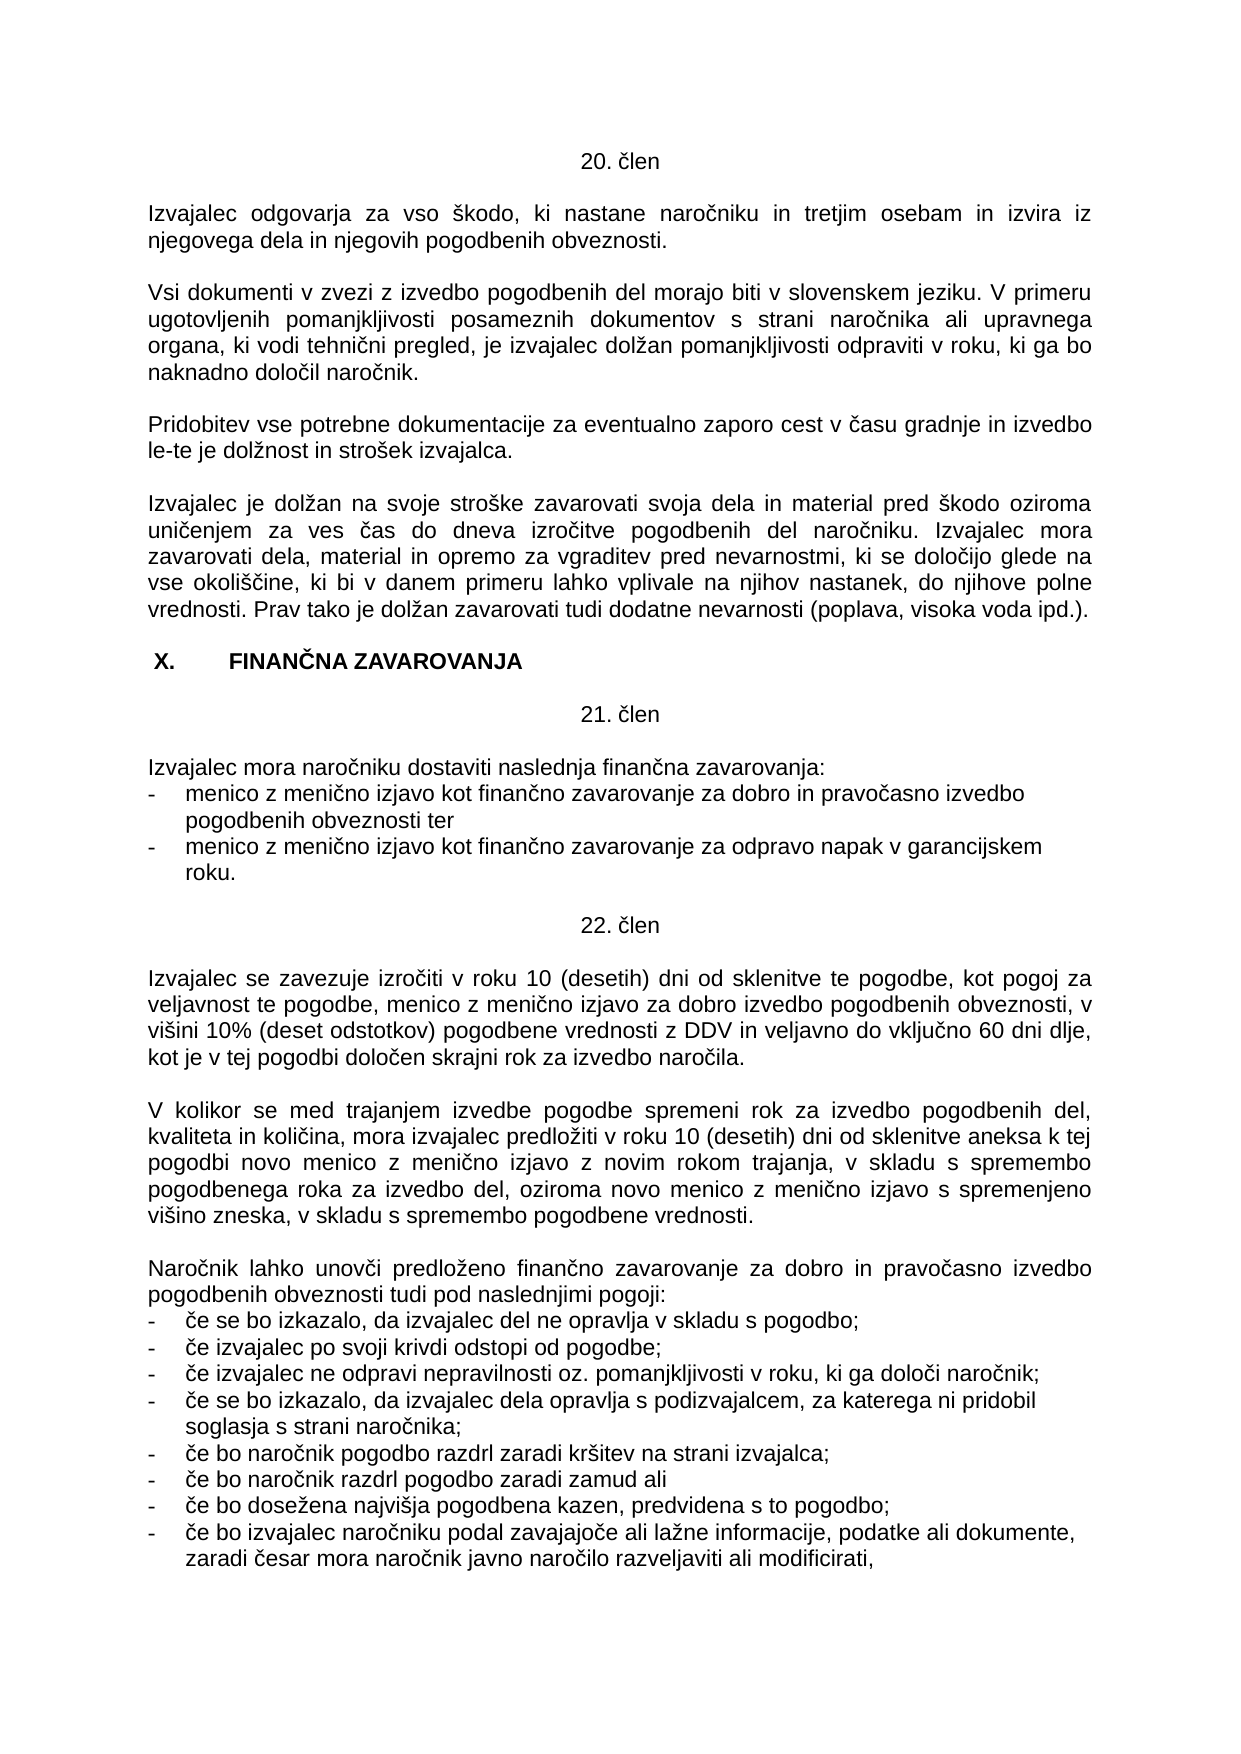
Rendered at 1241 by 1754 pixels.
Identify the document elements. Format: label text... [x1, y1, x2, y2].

text člen [148, 148, 1093, 174]
text člen [148, 912, 1093, 938]
list če bo izvajalec naročniku podal zavajajoče ali lažne informacije, podatke ali dokumente, zaradi česar mora naročnik javno naročilo razveljaviti ali modificirati, [148, 1519, 1093, 1572]
list če se bo izkazalo, da izvajalec del ne opravlja v skladu s pogodbo; [148, 1307, 1093, 1334]
text Vsi dokumenti v zvezi z izvedbo pogodbenih del morajo biti v slovenskem jeziku. V primeru ugotovljenih pomanjkljivosti posameznih dokumentov s strani naročnika ali upravnega organa, ki vodi tehnični pregled, je izvajalec dolžan pomanjkljivosti odpraviti v roku, ki ga bo naknadno določil naročnik. [148, 279, 1093, 385]
text FINANČNA ZAVAROVANJA [153, 648, 1093, 675]
text Naročnik lahko unovči predloženo finančno zavarovanje za dobro in pravočasno izvedbo pogodbenih obveznosti tudi pod naslednjimi pogoji: [148, 1255, 1093, 1307]
list če bo dosežena najvišja pogodbena kazen, predvidena s to pogodbo; [148, 1492, 1093, 1519]
text člen [148, 701, 1093, 727]
list če bo naročnik pogodbo razdrl zaradi kršitev na strani izvajalca; [148, 1439, 1093, 1466]
list menico z menično izjavo kot finančno zavarovanje za odpravo napak v garancijskem roku. [148, 833, 1093, 886]
text Izvajalec se zavezuje izročiti v roku 10 (desetih) dni od sklenitve te pogodbe, kot pogoj za veljavnost te pogodbe, menico z menično izjavo za dobro izvedbo pogodbenih obveznosti, v višini 10% (deset odstotkov) pogodbene vrednosti z DDV in veljavno do vključno 60 dni dlje, kot je v tej pogodbi določen skrajni rok za izvedbo naročila. [148, 965, 1093, 1070]
list če izvajalec ne odpravi nepravilnosti oz. pomanjkljivosti v roku, ki ga določi naročnik; [148, 1360, 1093, 1387]
text Pridobitev vse potrebne dokumentacije za eventualno zaporo cest v času gradnje in izvedbo le-te je dolžnost in strošek izvajalca. [148, 411, 1093, 464]
text Izvajalec je dolžan na svoje stroške zavarovati svoja dela in material pred škodo oziroma uničenjem za ves čas do dneva izročitve pogodbenih del naročniku. Izvajalec mora zavarovati dela, material in opremo za vgraditev pred nevarnostmi, ki se določijo glede na vse okoliščine, ki bi v danem primeru lahko vplivale na njihov nastanek, do njihove polne vrednosti. Prav tako je dolžan zavarovati tudi dodatne nevarnosti (poplava, visoka voda ipd.). [148, 490, 1093, 622]
list če se bo izkazalo, da izvajalec dela opravlja s podizvajalcem, za katerega ni pridobil soglasja s strani naročnika; [148, 1387, 1093, 1439]
list če bo naročnik razdrl pogodbo zaradi zamud ali [148, 1466, 1093, 1492]
text Izvajalec odgovarja za vso škodo, ki nastane naročniku in tretjim osebam in izvira iz njegovega dela in njegovih pogodbenih obveznosti. [148, 200, 1093, 253]
text V kolikor se med trajanjem izvedbe pogodbe spremeni rok za izvedbo pogodbenih del, kvaliteta in količina, mora izvajalec predložiti v roku 10 (desetih) dni od sklenitve aneksa k tej pogodbi novo menico z menično izjavo z novim rokom trajanja, v skladu s spremembo pogodbenega roka za izvedbo del, oziroma novo menico z menično izjavo s spremenjeno višino zneska, v skladu s spremembo pogodbene vrednosti. [148, 1097, 1093, 1228]
list če izvajalec po svoji krivdi odstopi od pogodbe; [148, 1334, 1093, 1360]
list menico z menično izjavo kot finančno zavarovanje za dobro in pravočasno izvedbo pogodbenih obveznosti ter [148, 780, 1093, 833]
text Izvajalec mora naročniku dostaviti naslednja finančna zavarovanja: [148, 754, 1093, 780]
